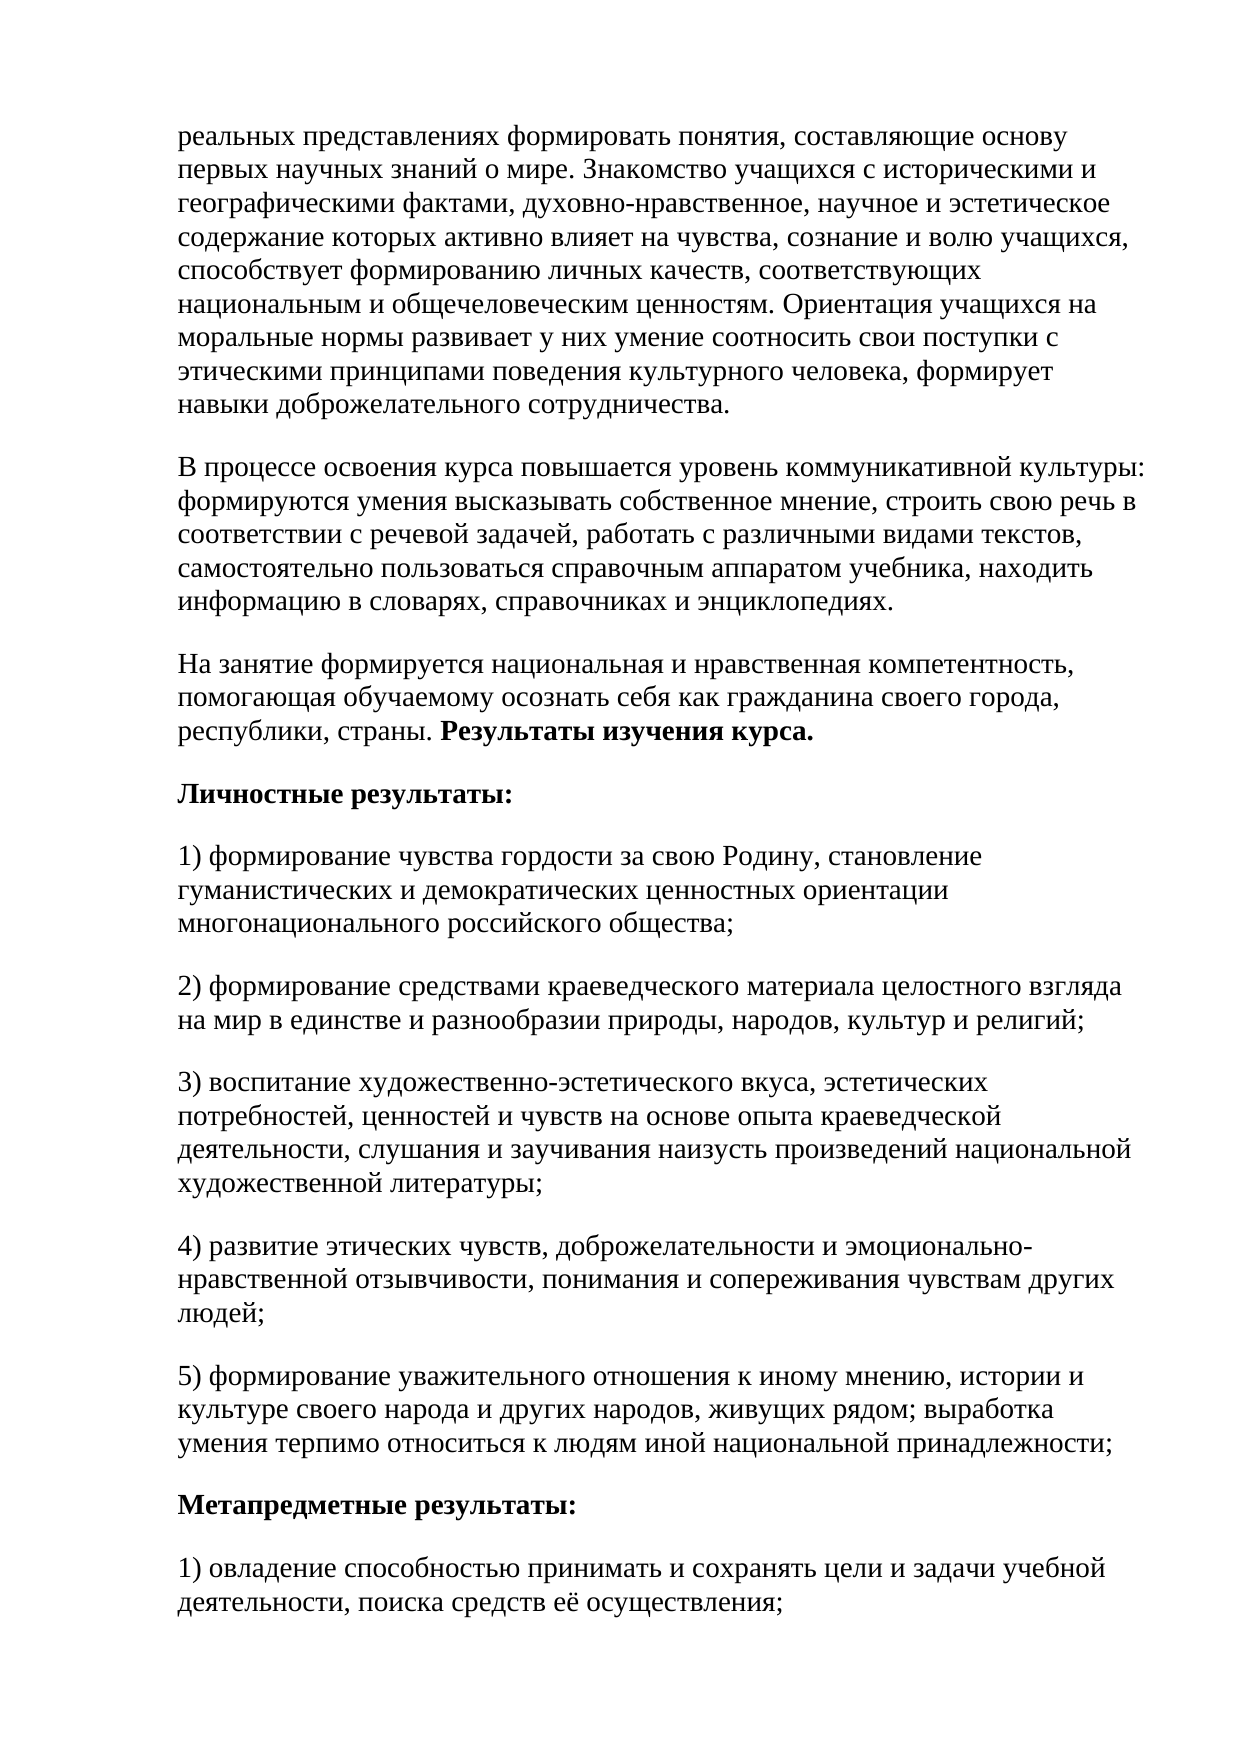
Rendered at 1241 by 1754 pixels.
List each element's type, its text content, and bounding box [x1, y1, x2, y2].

text Метапредметные результаты: [177, 1487, 1152, 1521]
text 5) формирование уважительного отношения к иному мнению, истории и культуре своего народа и других народов, живущих рядом; выработка умения терпимо относиться к людям иной национальной принадлежности; [177, 1358, 1152, 1458]
text Личностные результаты: [177, 776, 1152, 809]
text На занятие формируется национальная и нравственная компетентность, помогающая обучаемому осознать себя как гражданина своего города, республики, страны. Результаты изучения курса. [177, 646, 1152, 747]
text В процессе освоения курса повышается уровень коммуникативной культуры: формируются умения высказывать собственное мнение, строить свою речь в соответствии с речевой задачей, работать с различными видами текстов, самостоятельно пользоваться справочным аппаратом учебника, находить информацию в словарях, справочниках и энциклопедиях. [177, 449, 1152, 617]
text 1) овладение способностью принимать и сохранять цели и задачи учебной деятельности, поиска средств её осуществления; [177, 1550, 1152, 1617]
text 1) формирование чувства гордости за свою Родину, становление гуманистических и демократических ценностных ориентации многонационального российского общества; [177, 838, 1152, 939]
text 4) развитие этических чувств, доброжелательности и эмоционально-нравственной отзывчивости, понимания и сопереживания чувствам других людей; [177, 1228, 1152, 1328]
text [177, 118, 1152, 420]
text 3) воспитание художественно-эстетического вкуса, эстетических потребностей, ценностей и чувств на основе опыта краеведческой деятельности, слушания и заучивания наизусть произведений национальной художественной литературы; [177, 1064, 1152, 1199]
text 2) формирование средствами краеведческого материала целостного взгляда на мир в единстве и разнообразии природы, народов, культур и религий; [177, 968, 1152, 1035]
